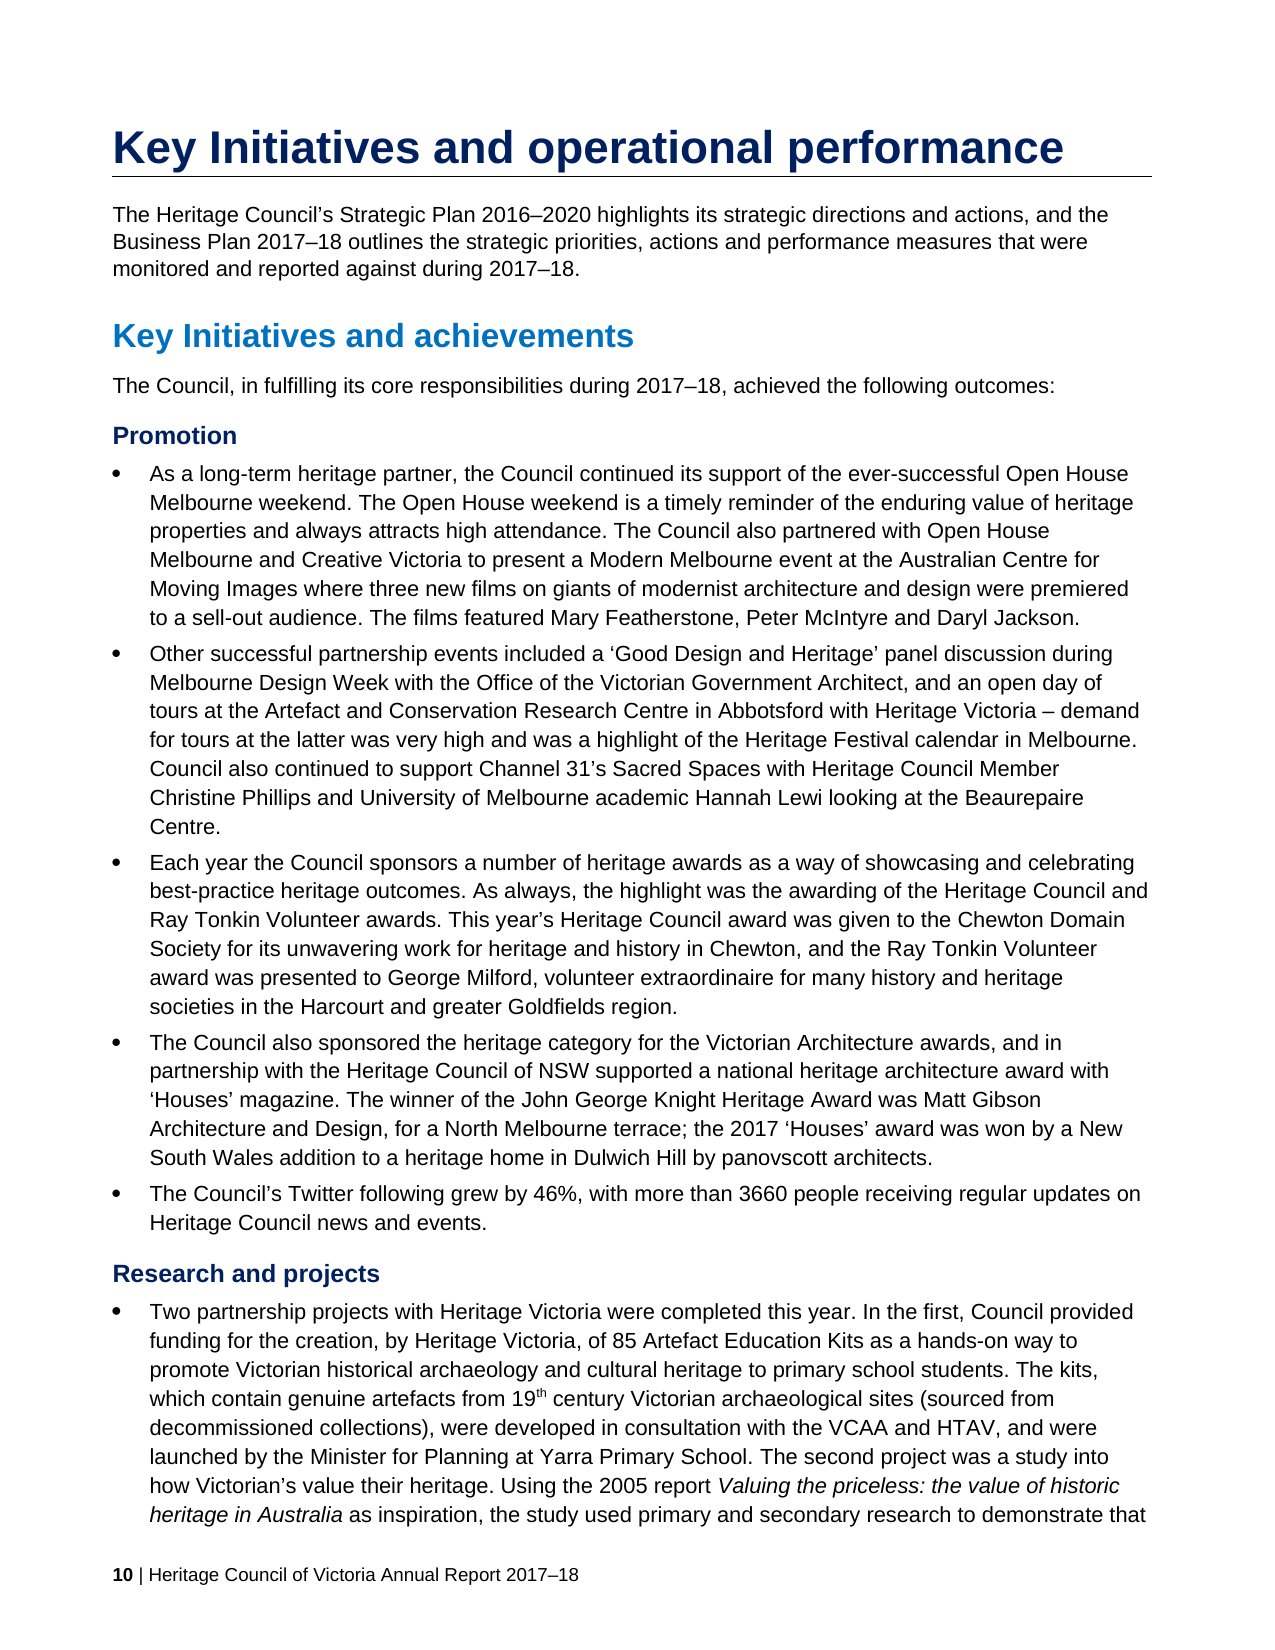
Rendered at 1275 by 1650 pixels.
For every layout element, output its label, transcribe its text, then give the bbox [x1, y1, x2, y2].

text The Heritage Council’s Strategic Plan 2016–2020 highlights its strategic directions and actions, and the Business Plan 2017–18 outlines the strategic priorities, actions and performance measures that were monitored and reported against during 2017–18. [112, 202, 1152, 281]
subtitle Research and projects [112, 1259, 1152, 1288]
subtitle Promotion [112, 421, 1152, 450]
subtitle Key Initiatives and achievements [112, 317, 1152, 355]
list The Council also sponsored the heritage category for the Victorian Architecture awards, and in partnership with the Heritage Council of NSW supported a national heritage architecture award with ‘Houses’ magazine. The winner of the John George Knight Heritage Award was Matt Gibson Architecture and Design, for a North Melbourne terrace; the 2017 ‘Houses’ award was won by a New South Wales addition to a heritage home in Dulwich Hill by panovscott architects. [112, 1029, 1152, 1171]
list Other successful partnership events included a ‘Good Design and Heritage’ panel discussion during Melbourne Design Week with the Office of the Victorian Government Architect, and an open day of tours at the Artefact and Conservation Research Centre in Abbotsford with Heritage Victoria – demand for tours at the latter was very high and was a highlight of the Heritage Festival calendar in Melbourne. Council also continued to support Channel 31’s Sacred Spaces with Heritage Council Member Christine Phillips and University of Melbourne academic Hannah Lewi looking at the Beaurepaire Centre. [112, 641, 1152, 839]
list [112, 1298, 1152, 1527]
list As a long-term heritage partner, the Council continued its support of the ever-successful Open House Melbourne weekend. The Open House weekend is a timely reminder of the enduring value of heritage properties and always attracts high attendance. The Council also partnered with Open House Melbourne and Creative Victoria to present a Modern Melbourne event at the Australian Centre for Moving Images where three new films on giants of modernist architecture and design were premiered to a sell-out audience. The films featured Mary Featherstone, Peter McIntyre and Daryl Jackson. [112, 461, 1152, 631]
text The Council, in fulfilling its core responsibilities during 2017–18, achieved the following outcomes: [112, 373, 1152, 398]
list Each year the Council sponsors a number of heritage awards as a way of showcasing and celebrating best-practice heritage outcomes. As always, the highlight was the awarding of the Heritage Council and Ray Tonkin Volunteer awards. This year’s Heritage Council award was given to the Chewton Domain Society for its unwavering work for heritage and history in Chewton, and the Ray Tonkin Volunteer award was presented to George Milford, volunteer extraordinaire for many history and heritage societies in the Harcourt and greater Goldfields region. [112, 849, 1152, 1019]
list The Council’s Twitter following grew by 46%, with more than 3660 people receiving regular updates on Heritage Council news and events. [112, 1181, 1152, 1235]
subtitle Key Initiatives and operational performance [112, 121, 1152, 176]
